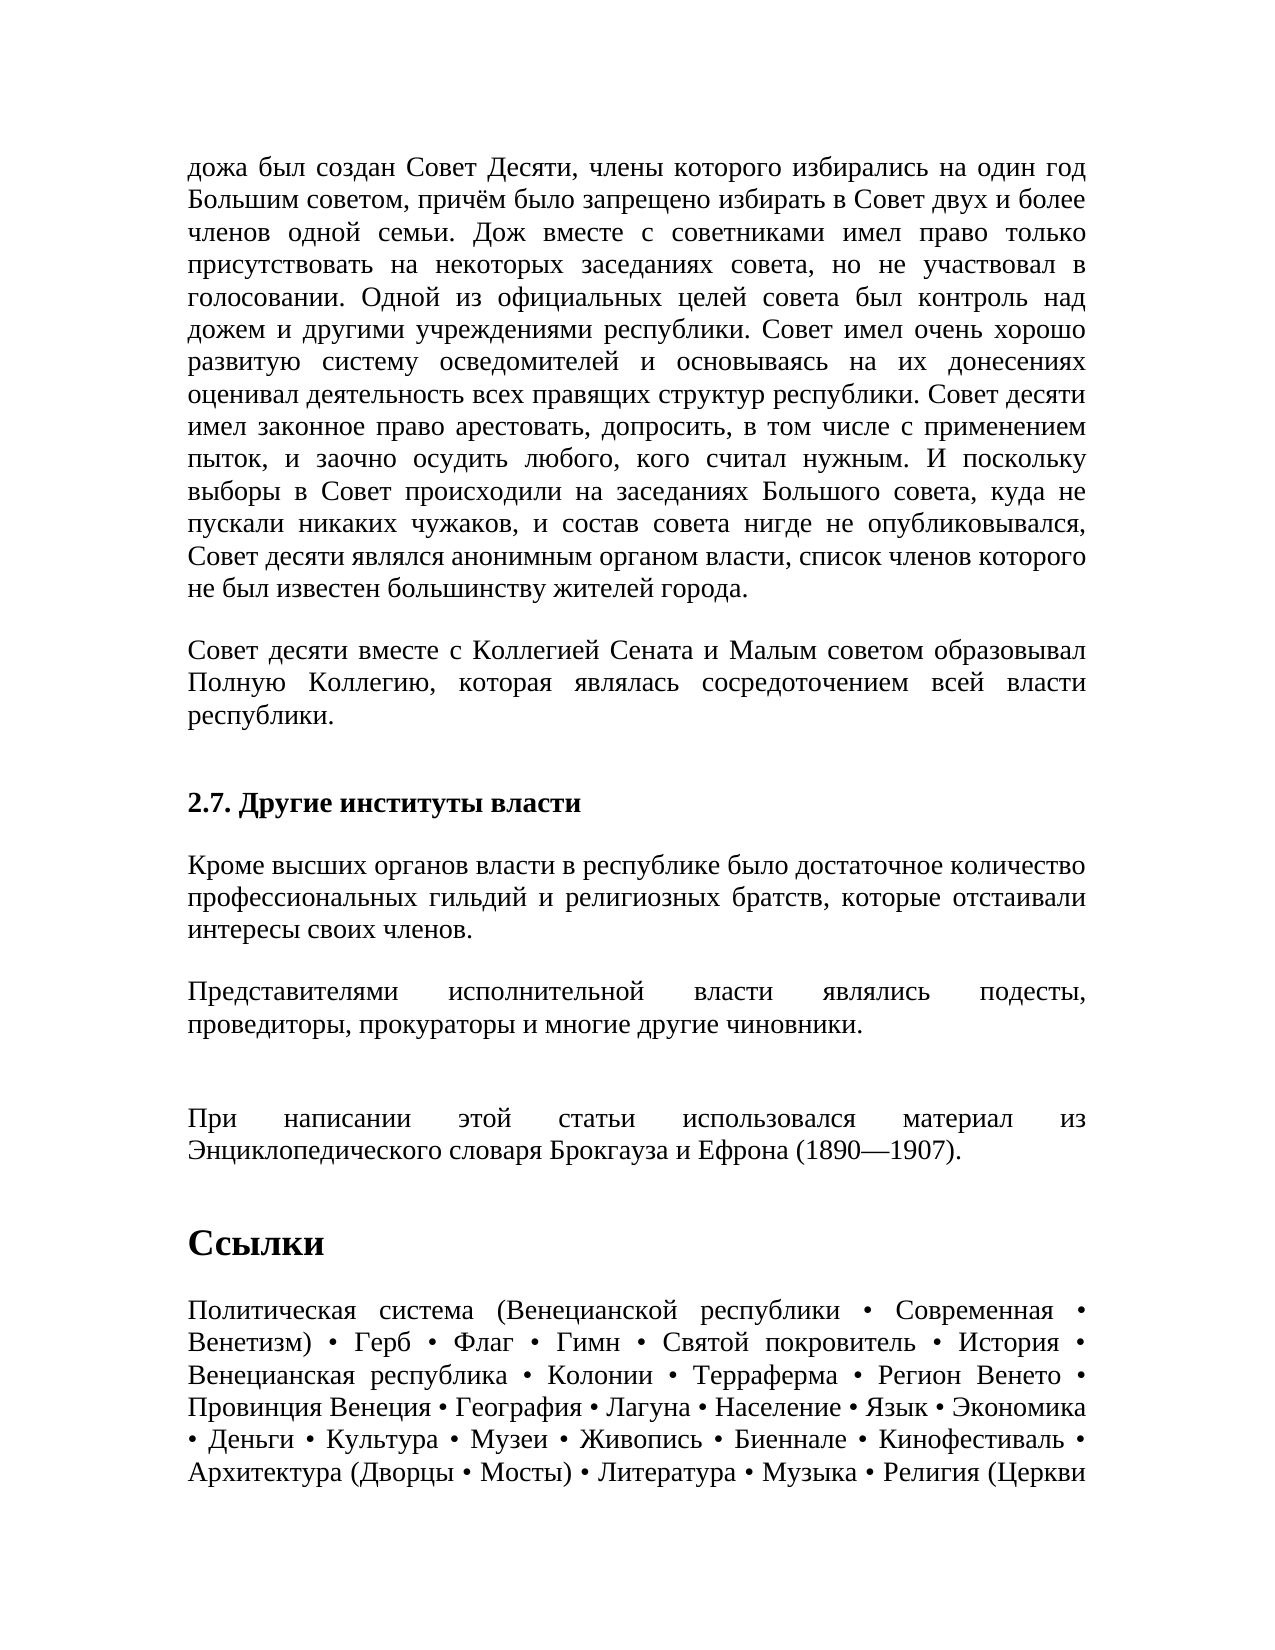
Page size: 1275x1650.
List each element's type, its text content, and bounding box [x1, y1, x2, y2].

text Совет десяти вместе с Коллегией Сената и Малым советом образовывал Полную Коллегию, которая являлась сосредоточением всей власти республики. [187, 633, 1087, 730]
text При написании этой статьи использовался материал из Энциклопедического словаря Брокгауза и Ефрона (1890—1907). [187, 1101, 1087, 1166]
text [187, 150, 1087, 603]
list Ссылки [187, 1220, 1087, 1263]
list 2.7. Другие институты власти [187, 785, 1087, 818]
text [187, 1293, 1087, 1487]
text Кроме высших органов власти в республике было достаточное количество профессиональных гильдий и религиозных братств, которые отстаивали интересы своих членов. [187, 848, 1087, 945]
text Представителями исполнительной власти являлись подесты, проведиторы, прокураторы и многие другие чиновники. [187, 974, 1087, 1039]
